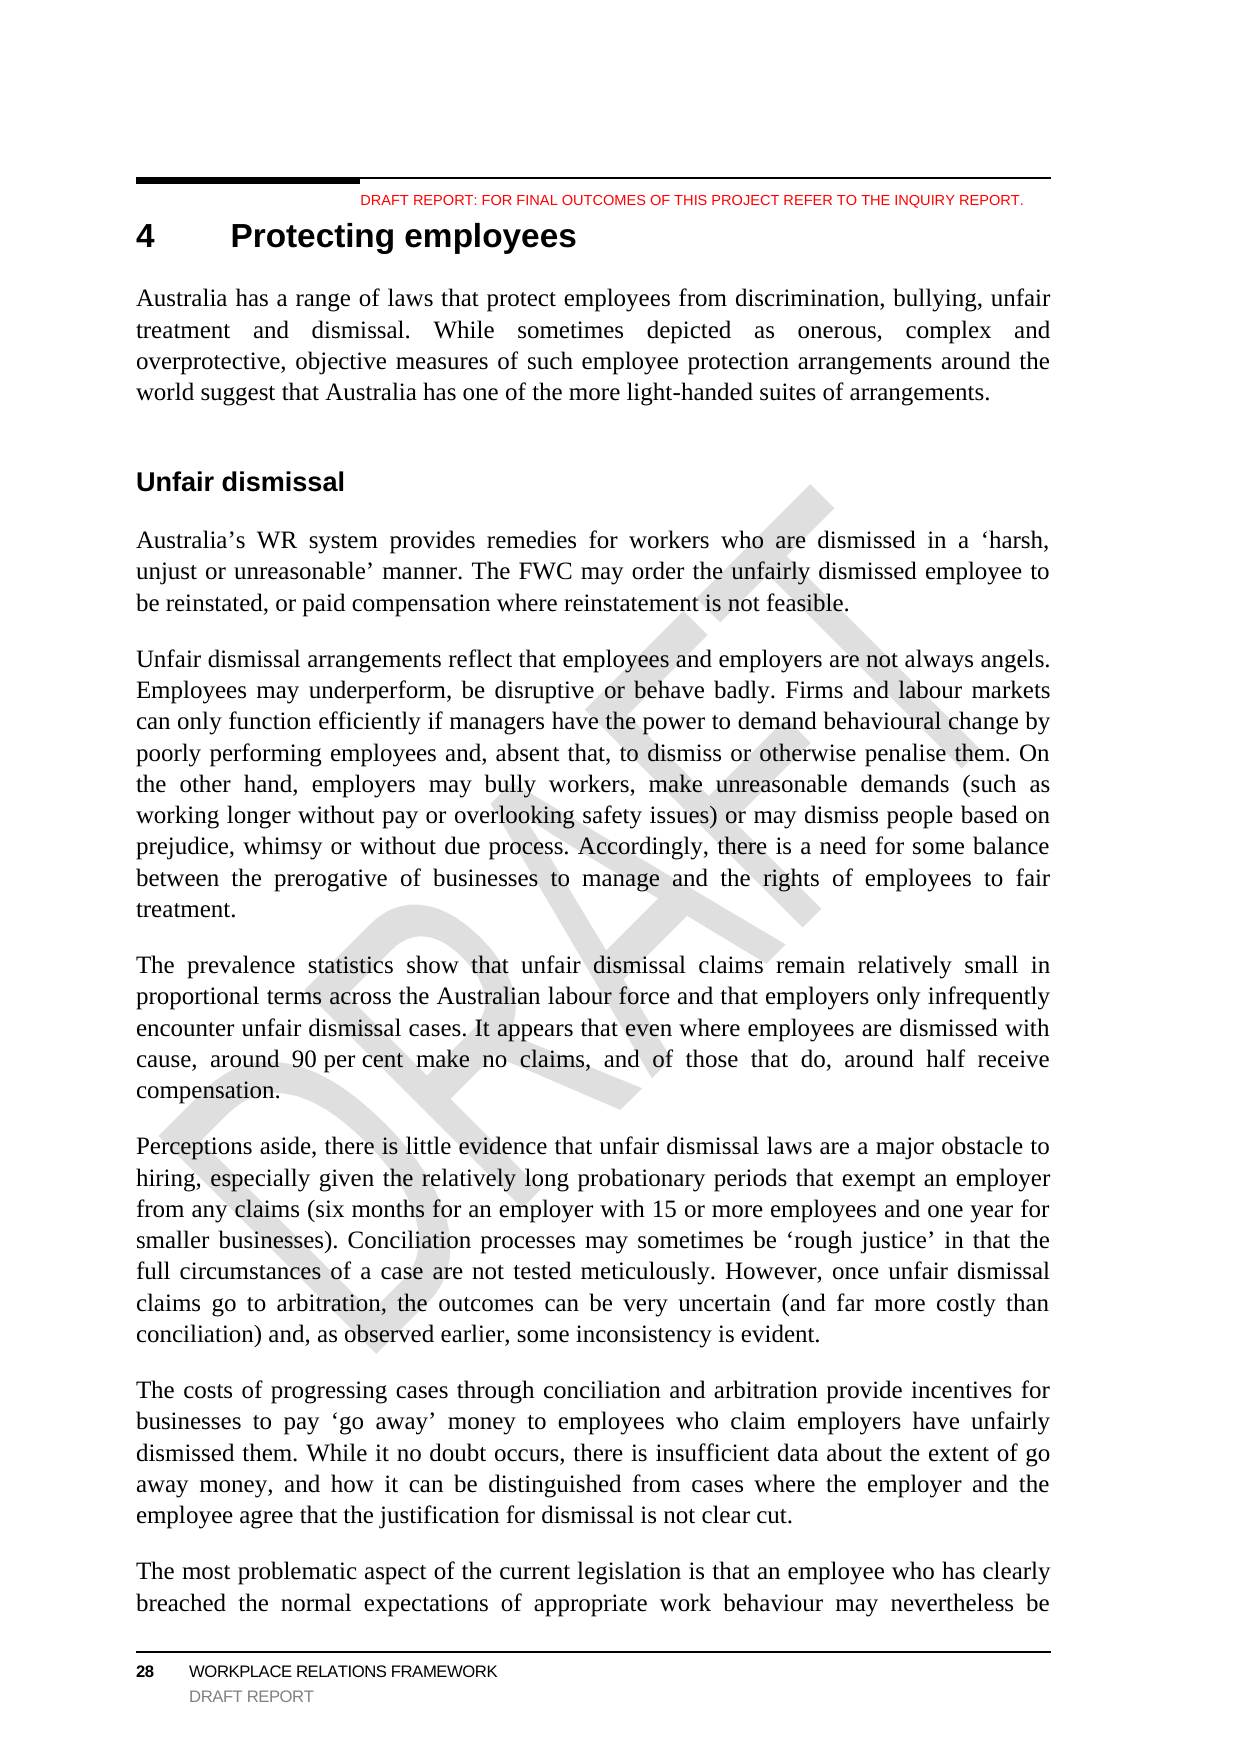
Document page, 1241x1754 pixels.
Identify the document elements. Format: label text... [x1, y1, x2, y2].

text 4 Protecting employees [136, 214, 1051, 256]
text Unfair dismissal [136, 464, 1051, 498]
text Australia has a range of laws that protect employees from discrimination, bullying, unfair treatment and dismissal. While sometimes depicted as onerous, complex and overprotective, objective measures of such employee protection arrangements around the world suggest that Australia has one of the more light-handed suites of arrangements. [136, 281, 1051, 406]
text The costs of progressing cases through conciliation and arbitration provide incentives for businesses to pay ‘go away’ money to employees who claim employers have unfairly dismissed them. While it no doubt occurs, there is insufficient data about the extent of go away money, and how it can be distinguished from cases where the employer and the employee agree that the justification for dismissal is not clear cut. [136, 1373, 1051, 1529]
text Unfair dismissal arrangements reflect that employees and employers are not always angels. Employees may underperform, be disruptive or behave badly. Firms and labour markets can only function efficiently if managers have the power to demand behavioural change by poorly performing employees and, absent that, to dismiss or otherwise penalise them. On the other hand, employers may bully workers, make unreasonable demands (such as working longer without pay or overlooking safety issues) or may dismiss people based on prejudice, whimsy or without due process. Accordingly, there is a need for some balance between the prerogative of businesses to manage and the rights of employees to fair treatment. [136, 641, 1051, 923]
text The prevalence statistics show that unfair dismissal claims remain relatively small in proportional terms across the Australian labour force and that employers only infrequently encounter unfair dismissal cases. It appears that even where employees are dismissed with cause, around 90 per cent make no claims, and of those that do, around half receive compensation. [136, 948, 1051, 1104]
text Perceptions aside, there is little evidence that unfair dismissal laws are a major obstacle to hiring, especially given the relatively long probationary periods that exempt an employer from any claims (six months for an employer with 15 or more employees and one year for smaller businesses). Conciliation processes may sometimes be ‘rough justice’ in that the full circumstances of a case are not tested meticulously. However, once unfair dismissal claims go to arbitration, the outcomes can be very uncertain (and far more costly than conciliation) and, as observed earlier, some inconsistency is evident. [136, 1129, 1051, 1348]
text Australia’s WR system provides remedies for workers who are dismissed in a ‘harsh, unjust or unreasonable’ manner. The FWC may order the unfairly dismissed employee to be reinstated, or paid compensation where reinstatement is not feasible. [136, 523, 1051, 616]
